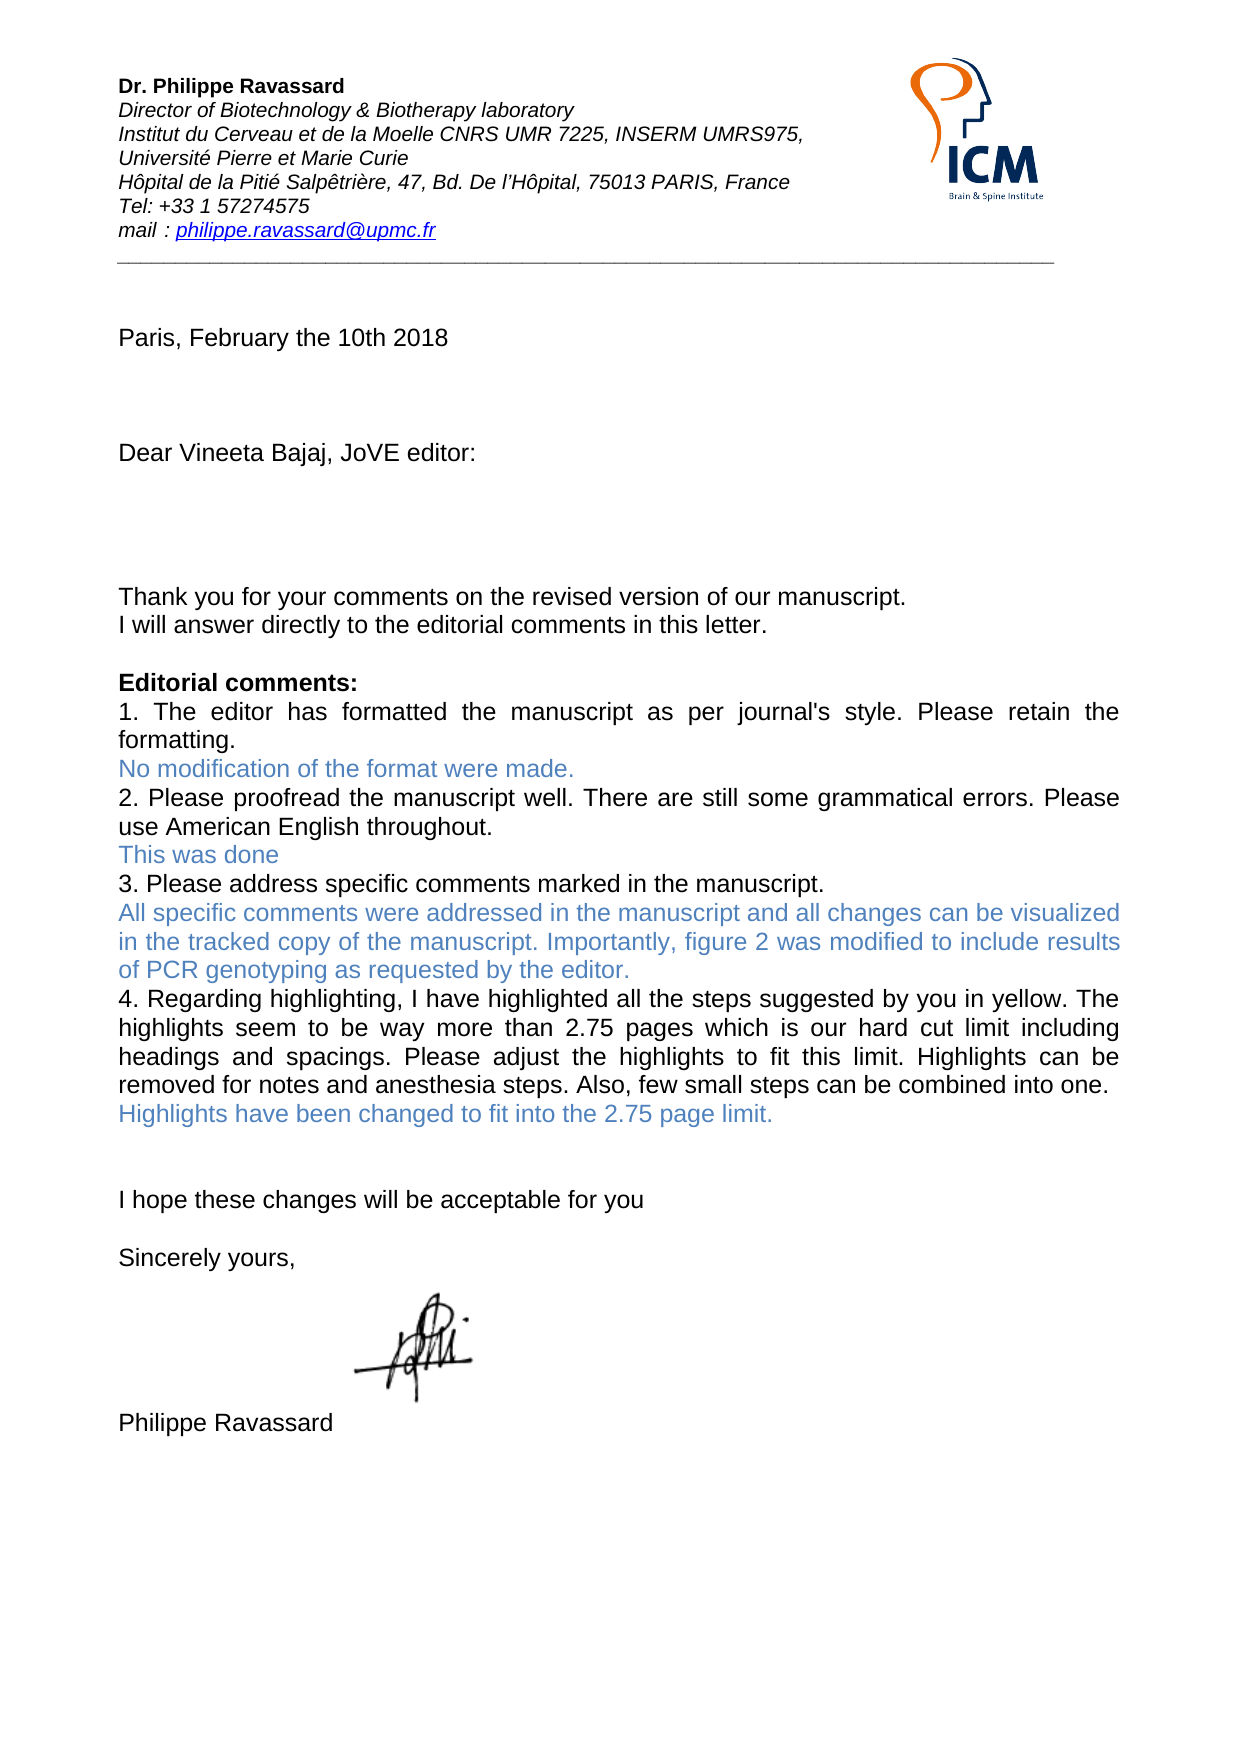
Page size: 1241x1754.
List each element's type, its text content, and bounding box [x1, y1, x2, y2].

text Thank you for your comments on the revised version of our manuscript. [118, 582, 1122, 611]
text This was done [118, 841, 1122, 869]
text Philippe Ravassard [118, 1272, 1122, 1436]
text 2. Please proofread the manuscript well. There are still some grammatical errors. Please use American English throughout. [118, 783, 1122, 841]
text No modification of the format were made. [118, 754, 1122, 783]
text Highlights have been changed to fit into the 2.75 page limit. [118, 1099, 1122, 1128]
text 3. Please address specific comments marked in the manuscript. [118, 869, 1122, 898]
text Paris, February the 10th 2018 [118, 323, 1122, 352]
text All specific comments were addressed in the manuscript and all changes can be visualized in the tracked copy of the manuscript. Importantly, figure 2 was modified to include results of PCR genotyping as requested by the editor. [118, 898, 1122, 984]
text Dear Vineeta Bajaj, JoVE editor: [118, 438, 1122, 467]
text 4. Regarding highlighting, I have highlighted all the steps suggested by you in yellow. The highlights seem to be way more than 2.75 pages which is our hard cut limit including headings and spacings. Please adjust the highlights to fit this limit. Highlights can be removed for notes and anesthesia steps. Also, few small steps can be combined into one. [118, 984, 1122, 1099]
text Sincerely yours, [118, 1243, 1122, 1272]
text I will answer directly to the editorial comments in this letter. [118, 611, 1122, 639]
text 1. The editor has formatted the manuscript as per journal's style. Please retain the formatting. [118, 697, 1122, 754]
text I hope these changes will be acceptable for you [118, 1186, 1122, 1214]
picture [887, 30, 1068, 237]
text Editorial comments: [118, 668, 1122, 697]
